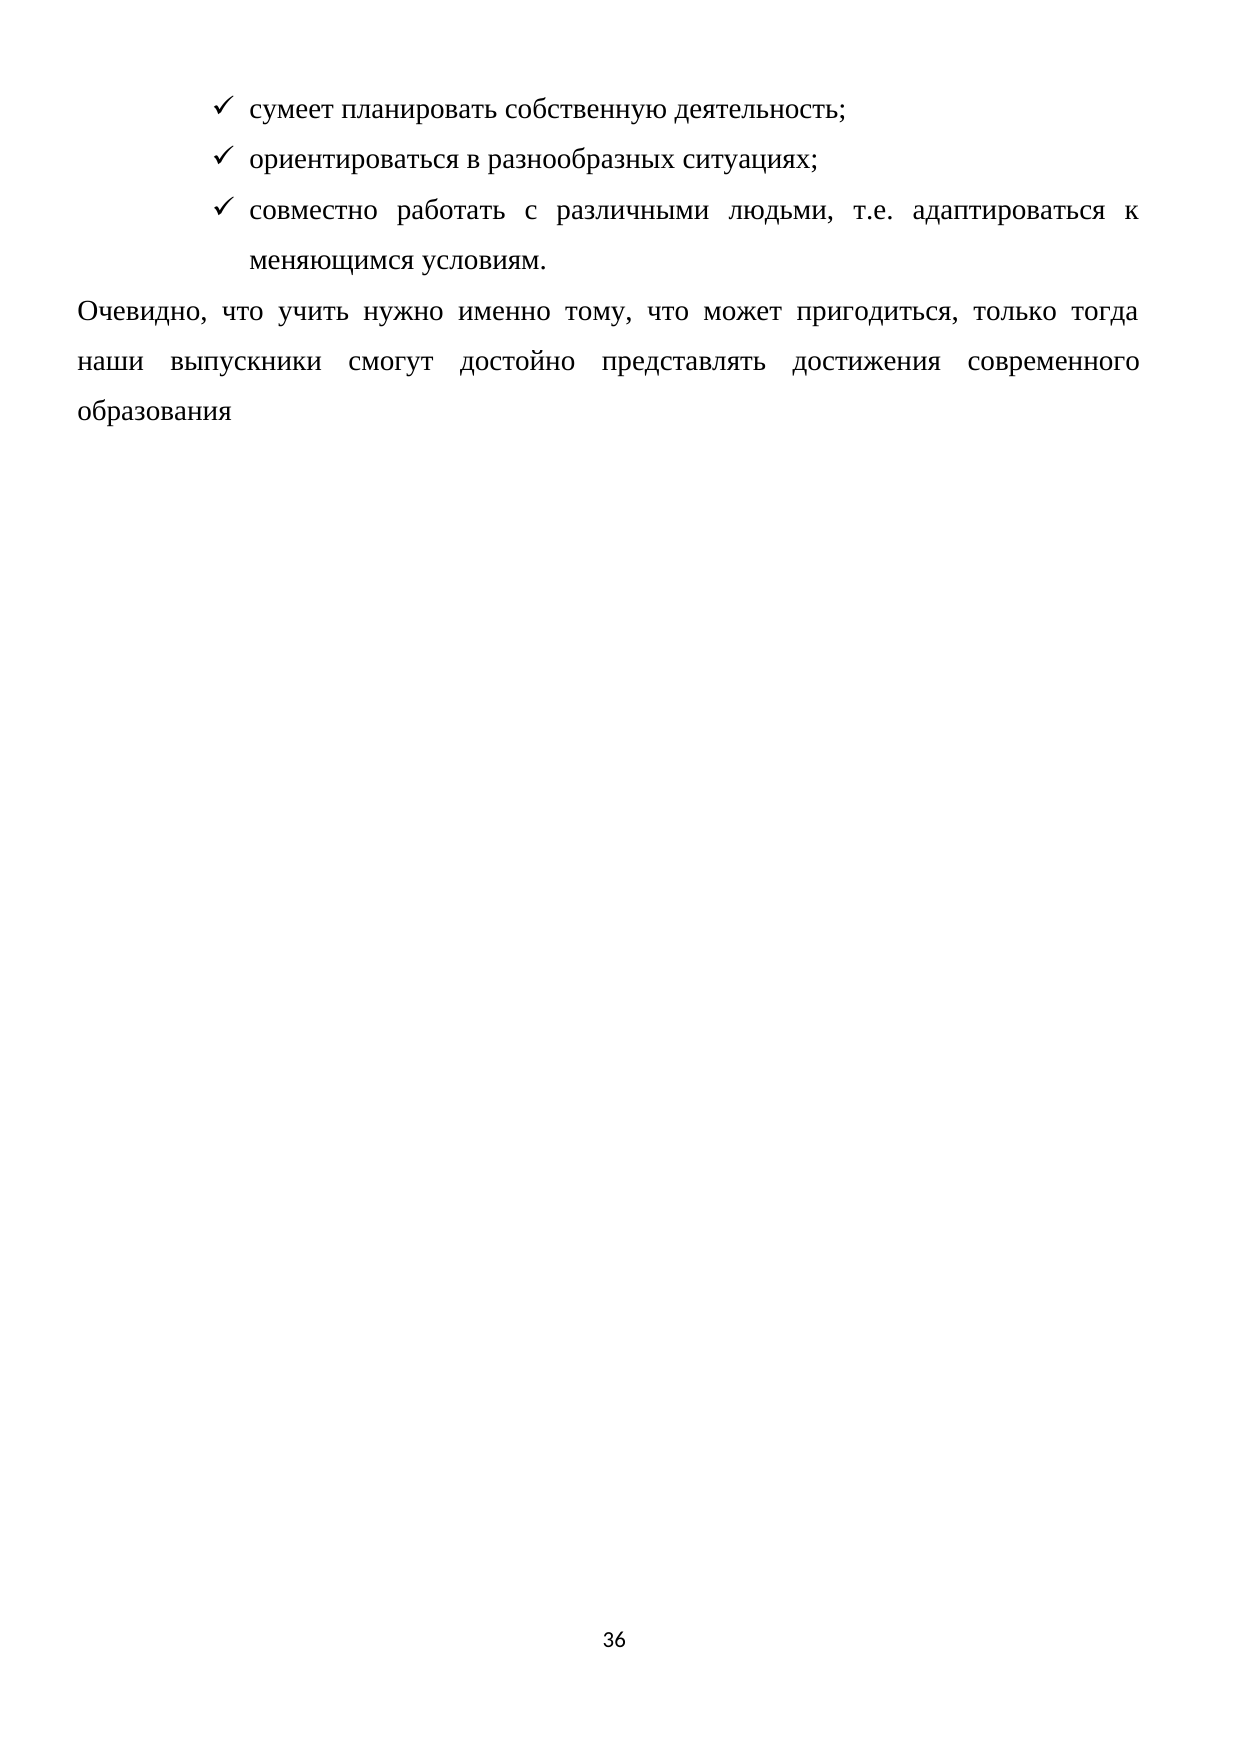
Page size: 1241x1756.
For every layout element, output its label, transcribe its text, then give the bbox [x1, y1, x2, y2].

list совместно работать с различными людьми, т.е. адаптироваться к меняющимся условиям. [212, 192, 1138, 276]
list сумеет планировать собственную деятельность; [211, 92, 1205, 125]
text Очевидно, что учить нужно именно тому, что может пригодиться, только тогда наши выпускники смогут достойно представлять достижения современного образования [77, 293, 1140, 427]
list ориентироваться в разнообразных ситуациях; [211, 142, 1205, 175]
